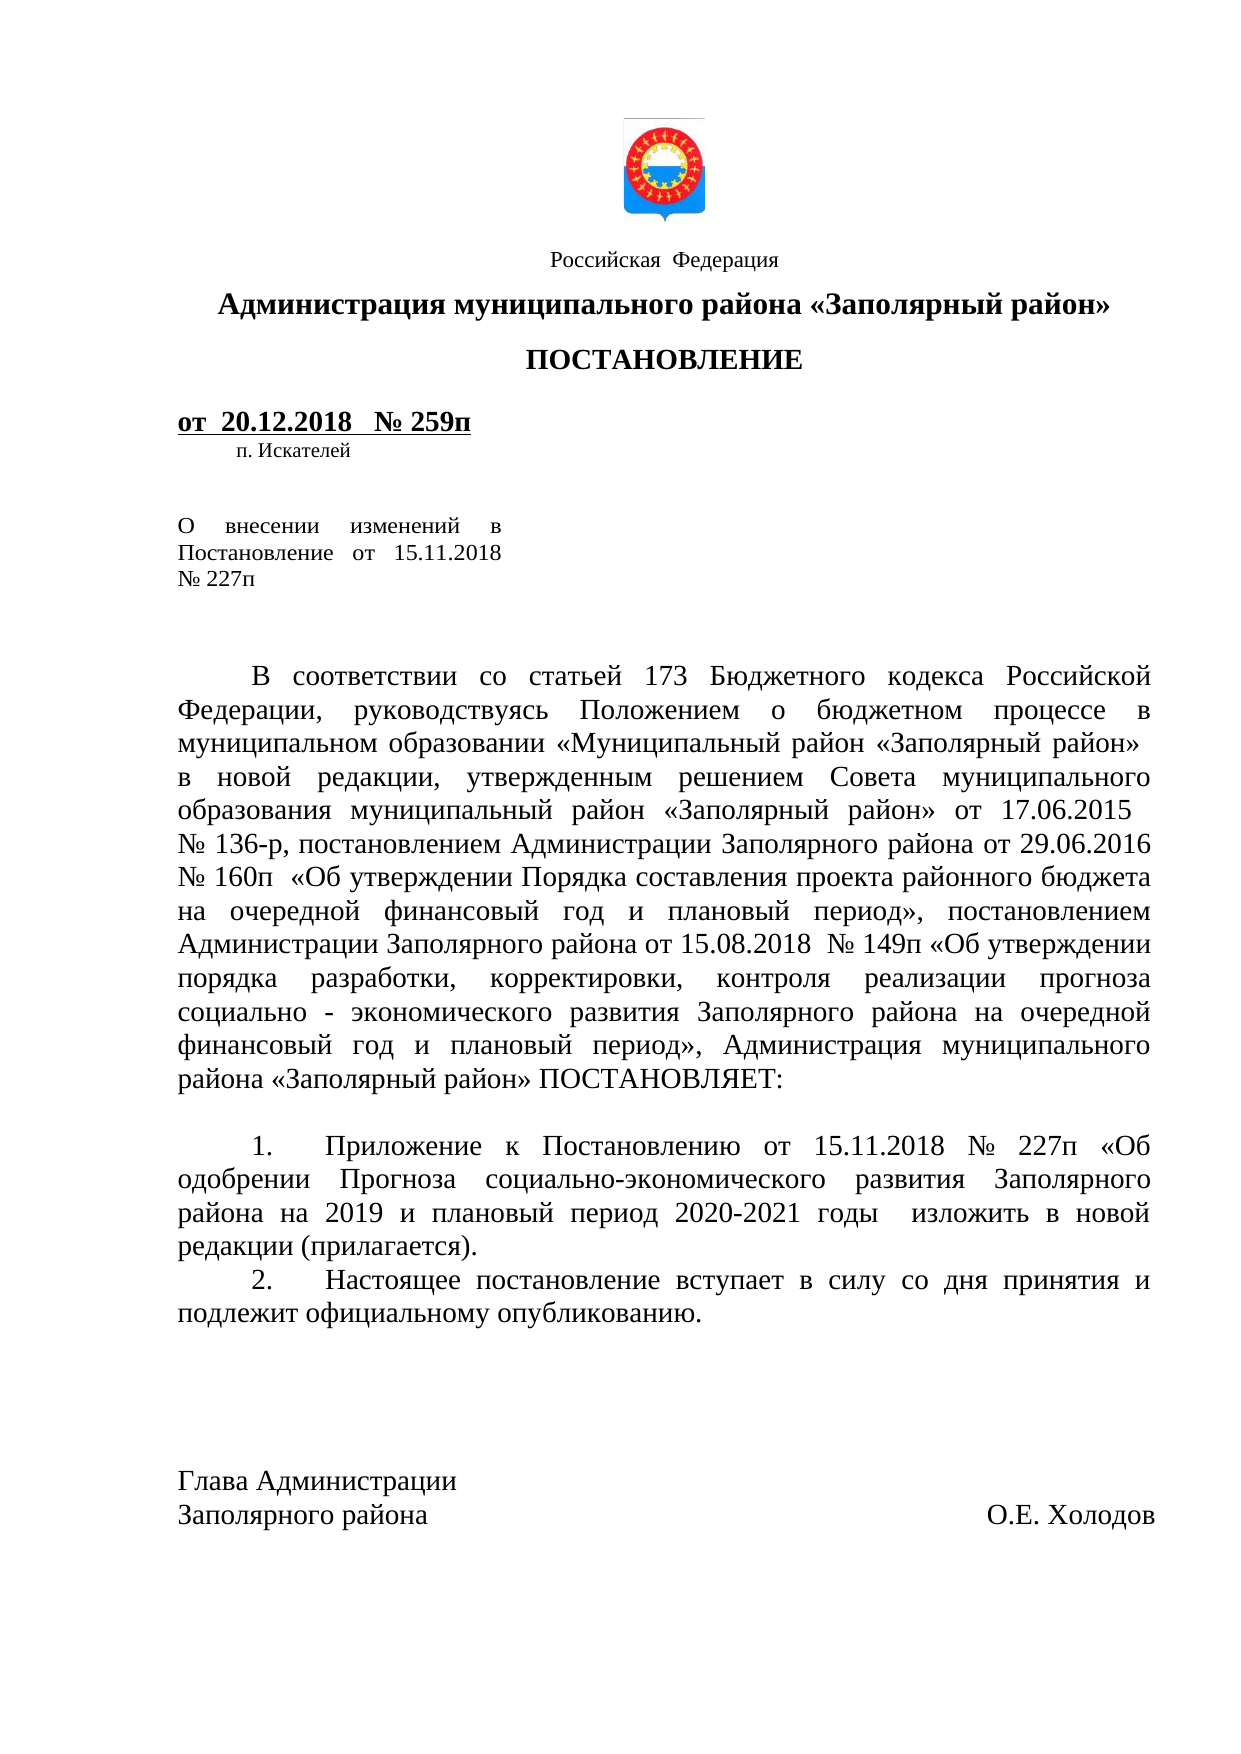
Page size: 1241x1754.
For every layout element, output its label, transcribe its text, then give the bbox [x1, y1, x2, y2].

text В соответствии со статьей 173 Бюджетного кодекса Российской Федерации, руководствуясь Положением о бюджетном процессе в муниципальном образовании «Муниципальный район «Заполярный район» в новой редакции, утвержденным решением Совета муниципального образования муниципальный район «Заполярный район» от 17.06.2015 № 136-р, постановлением Администрации Заполярного района от 29.06.2016 № 160п «Об утверждении Порядка составления проекта районного бюджета на очередной финансовый год и плановый период», постановлением Администрации Заполярного района от 15.08.2018 № 149п «Об утверждении порядка разработки, корректировки, контроля реализации прогноза социально - экономического развития Заполярного района на очередной финансовый год и плановый период», Администрация муниципального района «Заполярный район» ПОСТАНОВЛЯЕТ: [177, 658, 1152, 1094]
text Российская Федерация [177, 246, 1152, 273]
text ПОСТАНОВЛЕНИЕ [177, 342, 1152, 375]
text Администрация муниципального района «Заполярный район» [177, 285, 1152, 321]
table_header Глава Администрации Заполярного района [166, 1363, 738, 1530]
text от 20.12.2018 № 259п [177, 404, 1152, 438]
list Приложение к Постановлению от 15.11.2018 № 227п «Об одобрении Прогноза социально-экономического развития Заполярного района на 2019 и плановый период 2020-2021 годы изложить в новой редакции (прилагается). [177, 1128, 1152, 1262]
text О внесении изменений в Постановление от 15.11.2018 № 227п [177, 512, 502, 591]
table_header О.Е. Холодов [738, 1363, 1167, 1530]
picture [623, 118, 705, 222]
list Настоящее постановление вступает в силу со дня принятия и подлежит официальному опубликованию. [177, 1262, 1152, 1329]
text п. Искателей [236, 438, 1152, 462]
